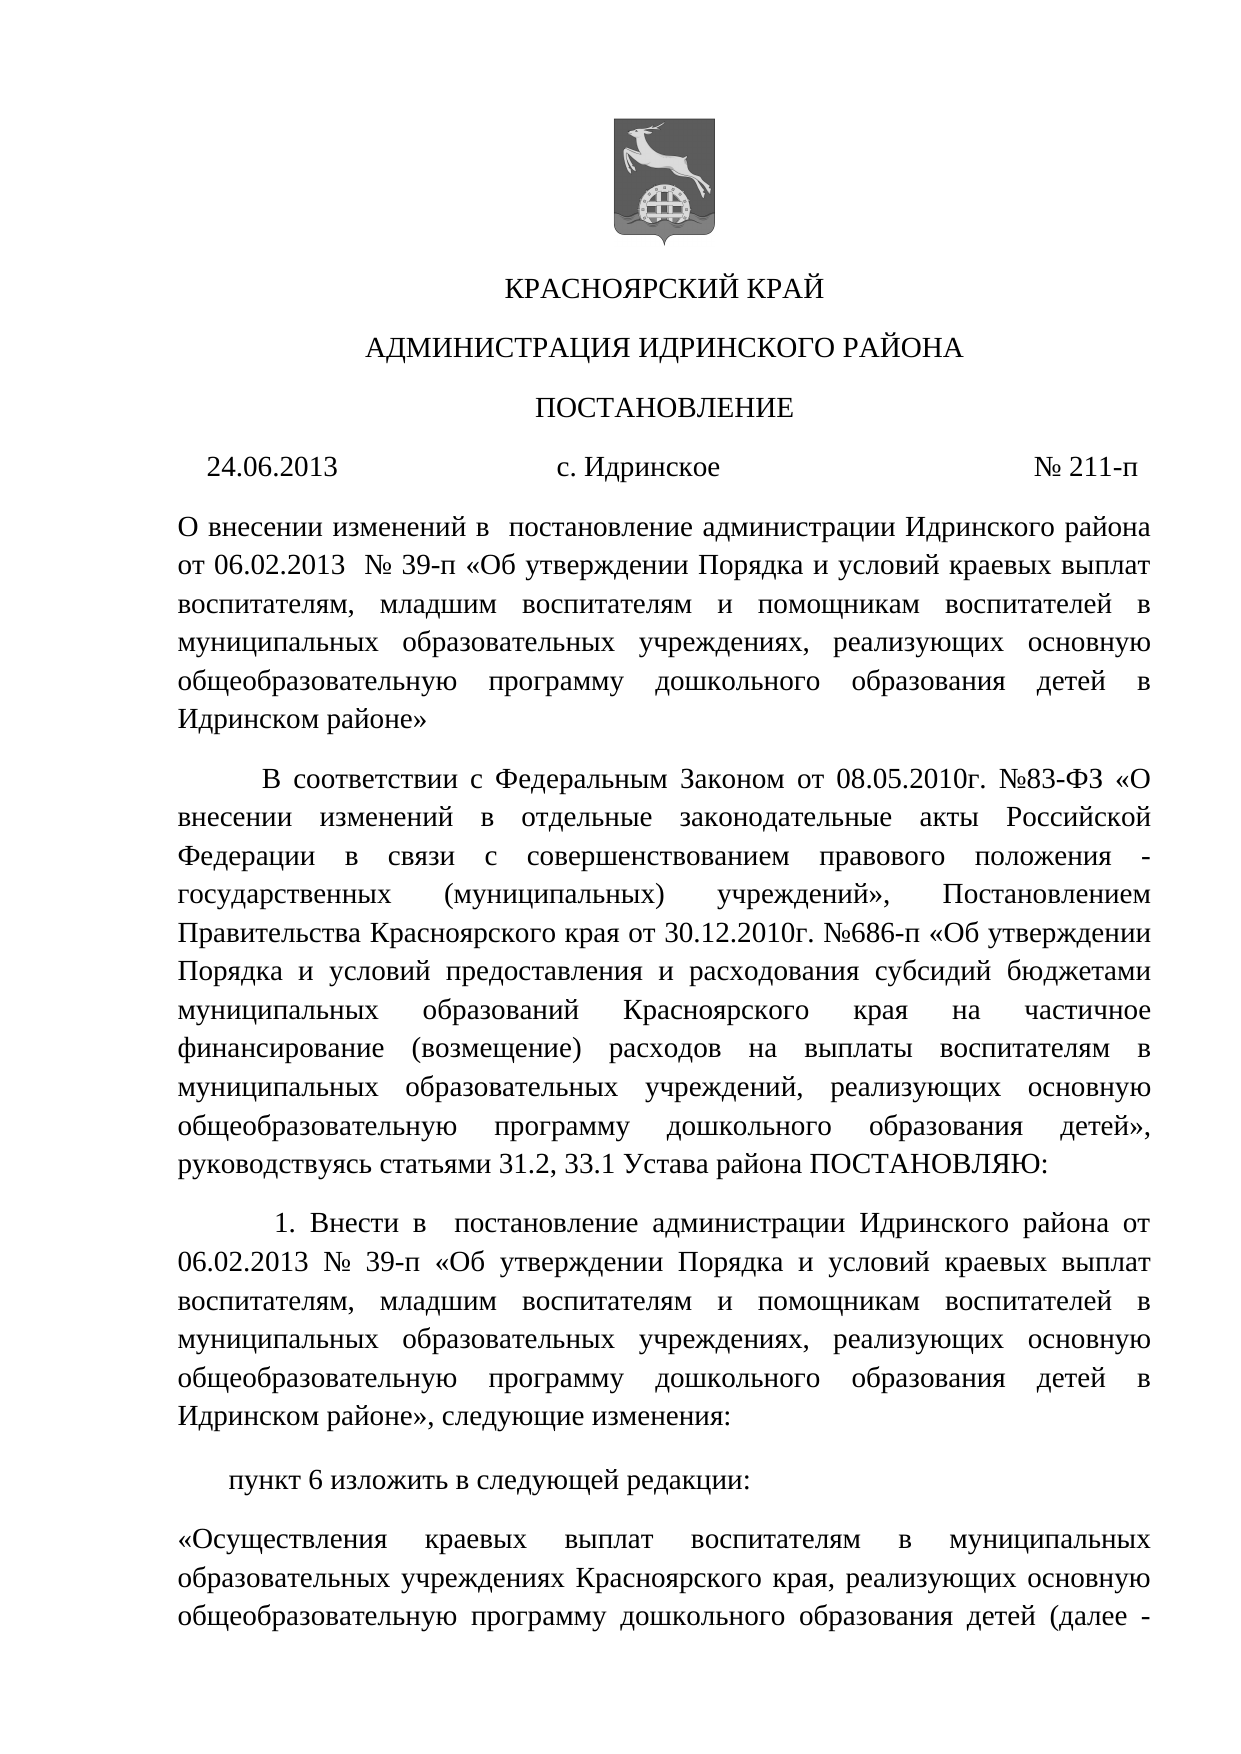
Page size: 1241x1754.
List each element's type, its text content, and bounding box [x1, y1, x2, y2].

text ПОСТАНОВЛЕНИЕ [177, 390, 1152, 423]
text АДМИНИСТРАЦИЯ ИДРИНСКОГО РАЙОНА [177, 331, 1152, 364]
text 1. Внести в постановление администрации Идринского района от 06.02.2013 № 39-п «Об утверждении Порядка и условий краевых выплат воспитателям, младшим воспитателям и помощникам воспитателей в муниципальных образовательных учреждениях, реализующих основную общеобразовательную программу дошкольного образования детей в Идринском районе», следующие изменения: [177, 1206, 1152, 1432]
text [177, 1521, 1152, 1632]
text КРАСНОЯРСКИЙ КРАЙ [177, 271, 1152, 305]
text О внесении изменений в постановление администрации Идринского района от 06.02.2013 № 39-п «Об утверждении Порядка и условий краевых выплат воспитателям, младшим воспитателям и помощникам воспитателей в муниципальных образовательных учреждениях, реализующих основную общеобразовательную программу дошкольного образования детей в Идринском районе» [177, 509, 1152, 735]
text пункт 6 изложить в следующей редакции: [177, 1462, 1152, 1495]
text В соответствии с Федеральным Законом от 08.05.2010г. №83-ФЗ «О внесении изменений в отдельные законодательные акты Российской Федерации в связи с совершенствованием правового положения -государственных (муниципальных) учреждений», Постановлением Правительства Красноярского края от 30.12.2010г. №686-п «Об утверждении Порядка и условий предоставления и расходования субсидий бюджетами муниципальных образований Красноярского края на частичное финансирование (возмещение) расходов на выплаты воспитателям в муниципальных образовательных учреждений, реализующих основную общеобразовательную программу дошкольного образования детей», руководствуясь статьями 31.2, 33.1 Устава района ПОСТАНОВЛЯЮ: [177, 761, 1152, 1180]
text 24.06.2013 с. Идринское № 211-п [177, 449, 1152, 483]
